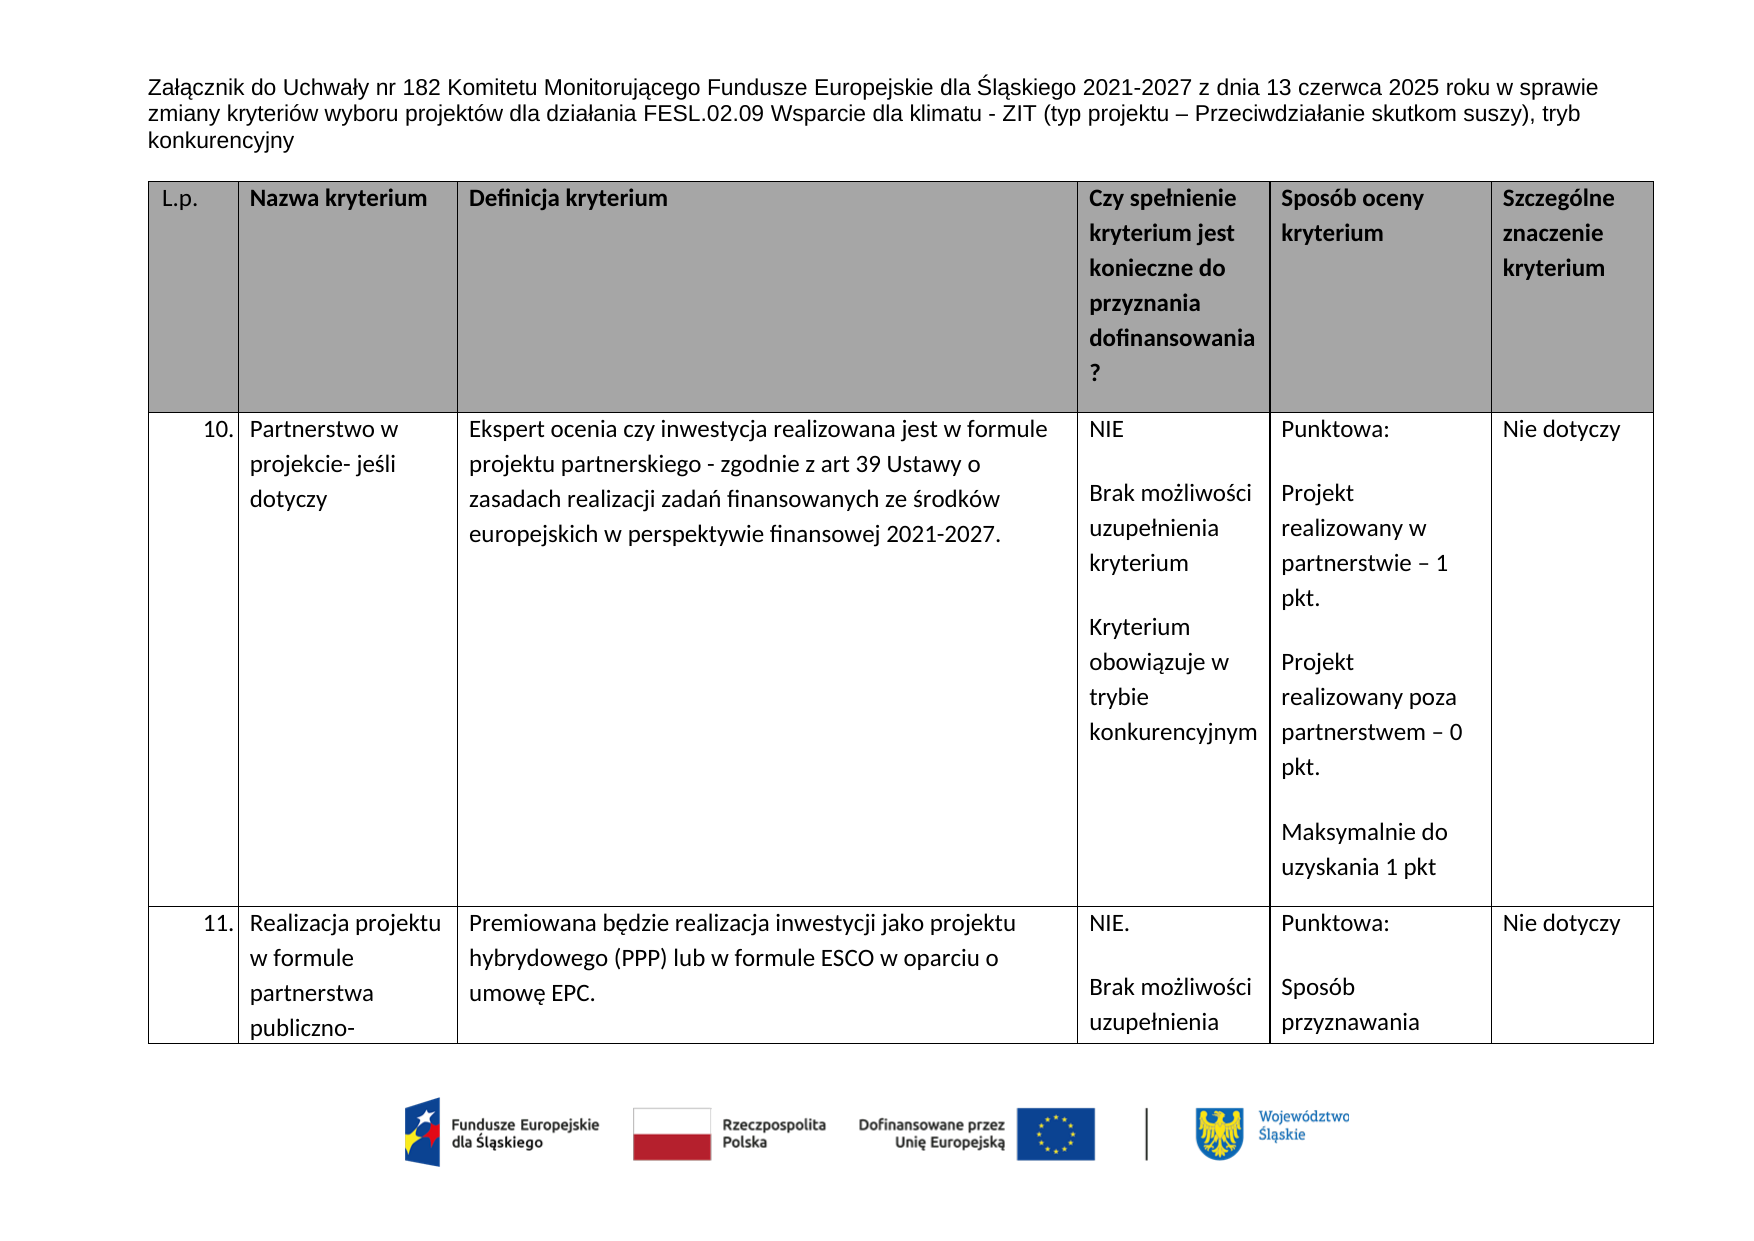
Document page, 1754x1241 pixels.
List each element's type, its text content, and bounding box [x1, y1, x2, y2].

table_cell Punktowa: Projekt realizowany w partnerstwie – 1 pkt. Projekt realizowany poza partnerstwem – 0 pkt. Maksymalnie do uzyskania 1 pkt [1271, 413, 1491, 906]
table_header Definicja kryterium [458, 182, 1077, 412]
table_cell Nie dotyczy [1492, 907, 1653, 1042]
table_header Czy spełnienie kryterium jest konieczne do przyznania dofinansowania? [1078, 182, 1269, 412]
table_cell [149, 907, 238, 1042]
table_cell [149, 413, 238, 906]
table_cell NIE Brak możliwości uzupełnienia kryterium Kryterium obowiązuje w trybie konkurencyjnym [1078, 413, 1269, 906]
table_header Nazwa kryterium [239, 182, 457, 412]
table_header Sposób oceny kryterium [1271, 182, 1491, 412]
table_cell Ekspert ocenia czy inwestycja realizowana jest w formule projektu partnerskiego - zgodnie z art 39 Ustawy o zasadach realizacji zadań finansowanych ze środków europejskich w perspektywie finansowej 2021-2027. [458, 413, 1077, 906]
table_cell Nie dotyczy [1492, 413, 1653, 906]
picture [405, 1097, 1349, 1167]
table_header Szczególne znaczenie kryterium [1492, 182, 1653, 412]
table_cell Premiowana będzie realizacja inwestycji jako projektu hybrydowego (PPP) lub w formule ESCO w oparciu o umowę EPC. Projekt hybrydowy – zgodnie z art. 40 ustawy z dnia 28 kwietnia 2022 roku o zasadach realizacji zadań finansowanych ze środków europejskich w perspektywie finansowej 2021–2027, polega na wspólnej realizacji projektu przez partnerstwo publiczno-prywatne, o którym mowa w art. 2 pkt 15 rozporządzenia ogólnego. Formuła ESCO oznacza realizację projektu we współpracy z przedsiębiorstwem usług energetycznych, które dostarcza usługę poprawiającą efektywność energetyczną u beneficjenta, a wynagrodzenie (zwrot kosztów) za usługę otrzymuje z oszczędności uzyskanych ze zmniejszenia kosztów zużywanej energii wynikających z wdrożonych rozwiązań. Umowa EPC (ang. – skrót od energy performance contract). Założenia EPC oznaczają, że wypłata wynagrodzenia dla wykonawcy inwestycji jest uzależniona od tego, czy planowany efekt energetyczny jest rzeczywiście osiągany w poszczególnych latach po zakończeniu prac. W oparciu o umowę EPC współpraca może być realizowana poprzez formułę PPP/ESCO. [458, 907, 1077, 1042]
table_cell NIE. Brak możliwości uzupełnienia kryterium. Kryterium obowiązuje w trybie konkurencyjnym. [1078, 907, 1269, 1042]
table_cell Partnerstwo w projekcie- jeśli dotyczy [239, 413, 457, 906]
table_header L.p. [149, 182, 238, 412]
table_cell Realizacja projektu w formule partnerstwa publiczno-prywatnego (projekt hybrydowy) lub w formule ESCO – jeśli dotyczy. [239, 907, 457, 1042]
